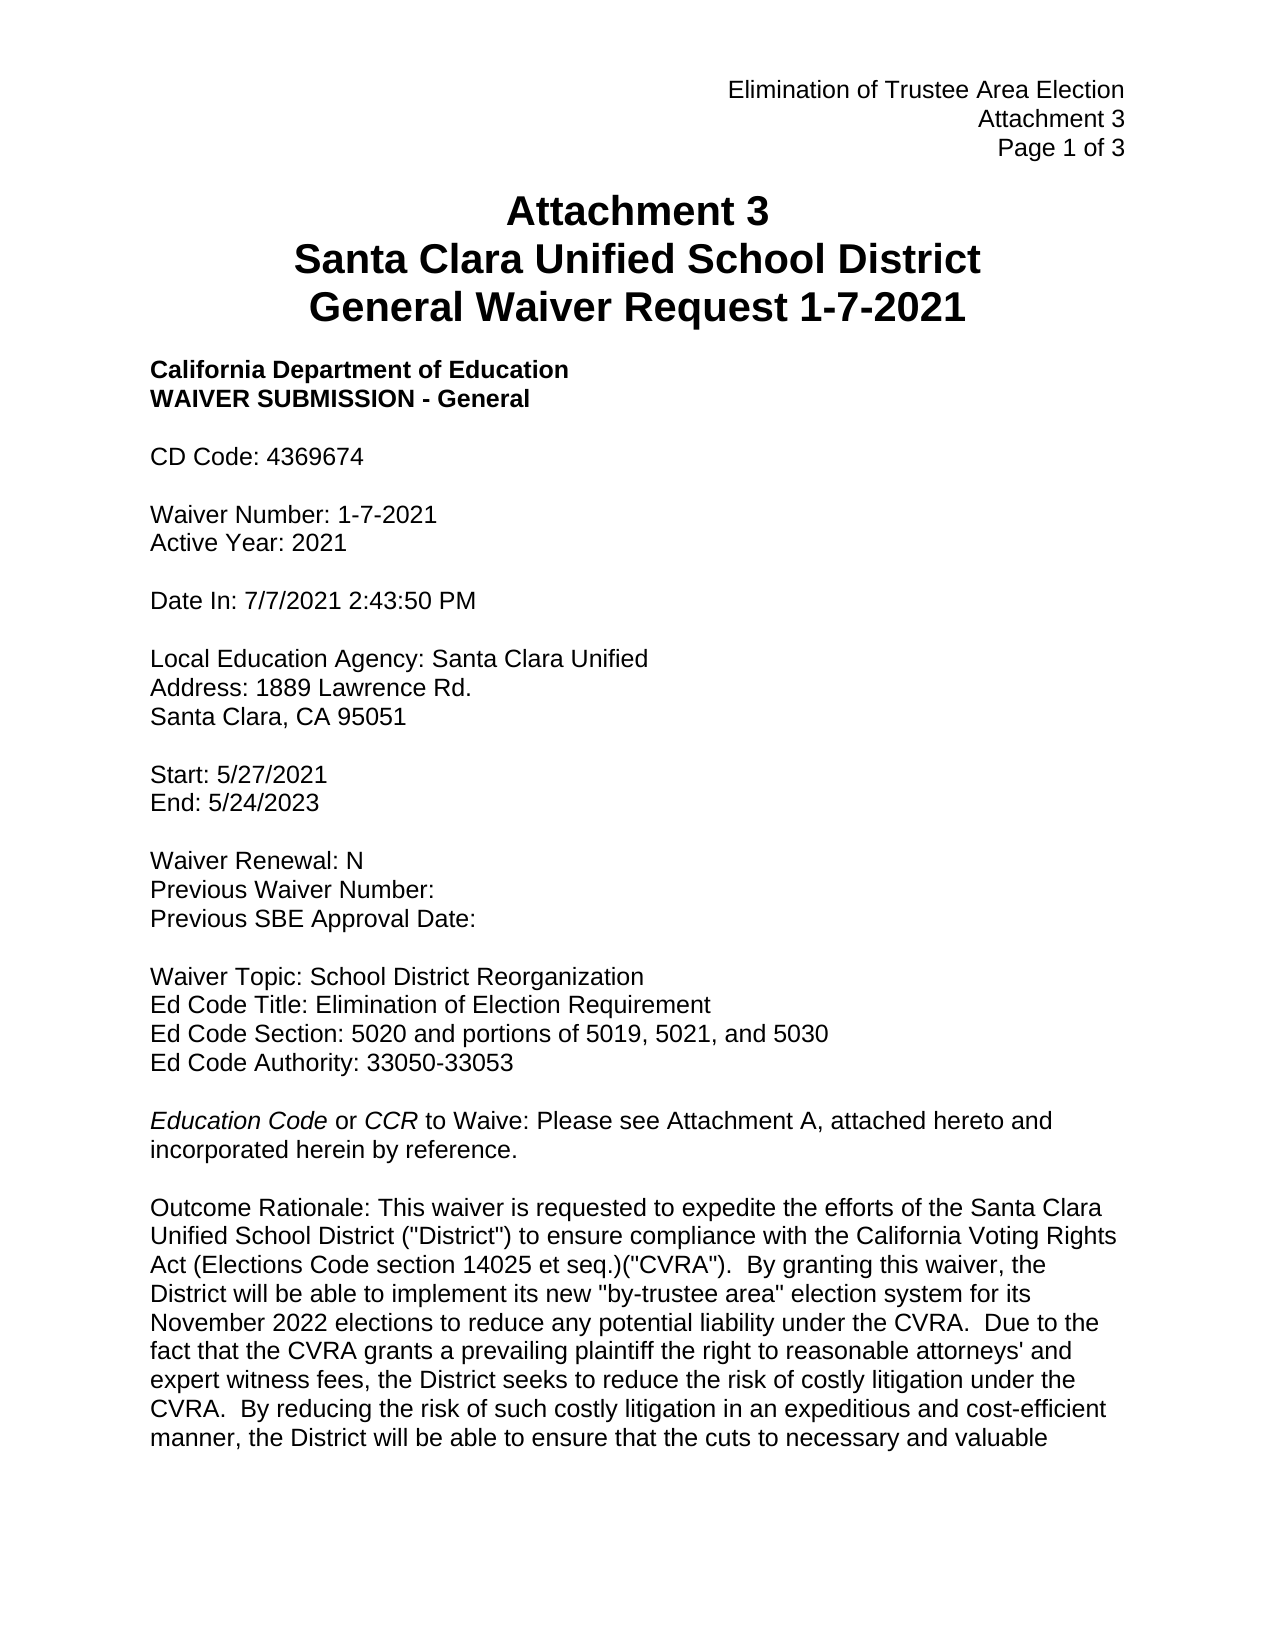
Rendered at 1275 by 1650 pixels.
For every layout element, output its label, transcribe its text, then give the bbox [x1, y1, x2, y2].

text Previous SBE Approval Date: [150, 904, 1125, 932]
text Previous Waiver Number: [150, 875, 1125, 904]
text WAIVER SUBMISSION - General [150, 384, 1125, 412]
text Start: 5/27/2021 [150, 759, 1125, 788]
text Ed Code Title: Elimination of Election Requirement [150, 990, 1125, 1019]
text Address: 1889 Lawrence Rd. [150, 673, 1125, 702]
text Education Code or CCR to Waive: Please see Attachment A, attached hereto and incorporated herein by reference. [150, 1106, 1125, 1163]
text Santa Clara, CA 95051 [150, 702, 1125, 730]
text CD Code: 4369674 [150, 442, 1125, 470]
text Waiver Renewal: N [150, 846, 1125, 875]
text Waiver Number: 1-7-2021 [150, 499, 1125, 528]
text End: 5/24/2023 [150, 788, 1125, 817]
text California Department of Education [150, 355, 1125, 384]
text Ed Code Section: 5020 and portions of 5019, 5021, and 5030 [150, 1019, 1125, 1048]
text Active Year: 2021 [150, 528, 1125, 557]
subtitle Attachment 3 Santa Clara Unified School District General Waiver Request 1-7-2021 [150, 186, 1125, 330]
text Date In: 7/7/2021 2:43:50 PM [150, 586, 1125, 615]
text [150, 1192, 1125, 1451]
text Local Education Agency: Santa Clara Unified [150, 644, 1125, 673]
text Ed Code Authority: 33050-33053 [150, 1048, 1125, 1077]
text Waiver Topic: School District Reorganization [150, 962, 1125, 990]
